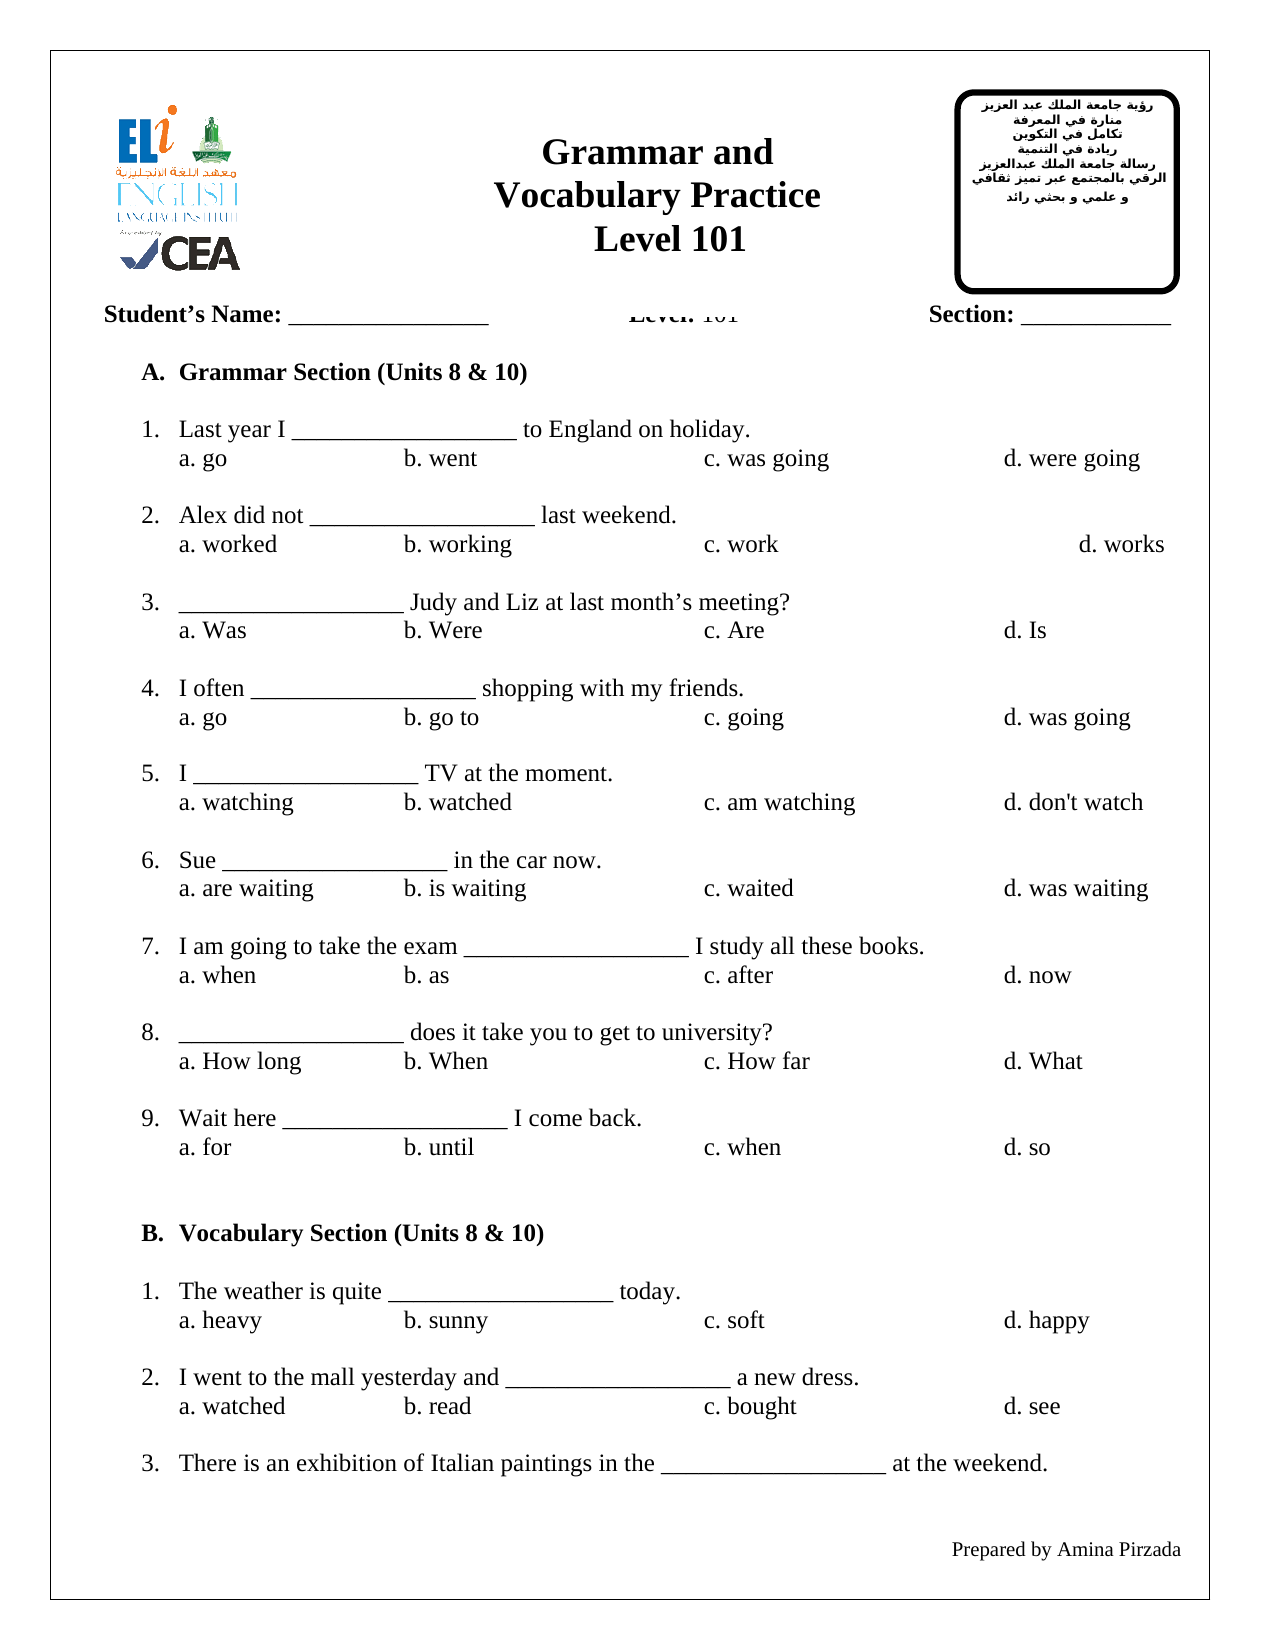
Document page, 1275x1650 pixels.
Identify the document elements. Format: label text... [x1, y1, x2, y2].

text Student’s Name: ________________ Level: 101 Section: ____________ [103, 299, 1181, 328]
text a. are waiting b. is waiting c. waited d. was waiting [103, 873, 1181, 902]
list __________________ does it take you to get to university? [141, 1017, 1181, 1046]
list I often __________________ shopping with my friends. [141, 673, 1181, 702]
list Vocabulary Section (Units 8 & 10) [141, 1218, 1181, 1247]
list There is an exhibition of Italian paintings in the __________________ at the weekend. [141, 1448, 1181, 1476]
list I went to the mall yesterday and __________________ a new dress. [141, 1362, 1181, 1391]
text a. go b. go to c. going d. was going [103, 702, 1181, 730]
text a. watching b. watched c. am watching d. don't watch [103, 787, 1181, 816]
text a. worked b. working c. work d. works [103, 529, 1181, 558]
list Last year I __________________ to England on holiday. [141, 414, 1181, 443]
text a. Was b. Were c. Are d. Is [103, 615, 1181, 644]
list The weather is quite __________________ today. [141, 1276, 1181, 1305]
list Sue __________________ in the car now. [141, 845, 1181, 873]
list I am going to take the exam __________________ I study all these books. [141, 931, 1181, 960]
text a. How long b. When c. How far d. What [103, 1046, 1181, 1075]
text a. for b. until c. when d. so [103, 1132, 1181, 1161]
list __________________ Judy and Liz at last month’s meeting? [141, 587, 1181, 615]
text a. heavy b. sunny c. soft d. happy [103, 1305, 1181, 1333]
picture [103, 103, 255, 274]
list Grammar Section (Units 8 & 10) [141, 357, 1181, 385]
list I __________________ TV at the moment. [141, 758, 1181, 787]
list Alex did not __________________ last weekend. [141, 500, 1181, 529]
text a. go b. went c. was going d. were going [103, 443, 1181, 472]
text a. when b. as c. after d. now [103, 960, 1181, 988]
list Wait here __________________ I come back. [141, 1103, 1181, 1132]
text a. watched b. read c. bought d. see [103, 1391, 1181, 1420]
